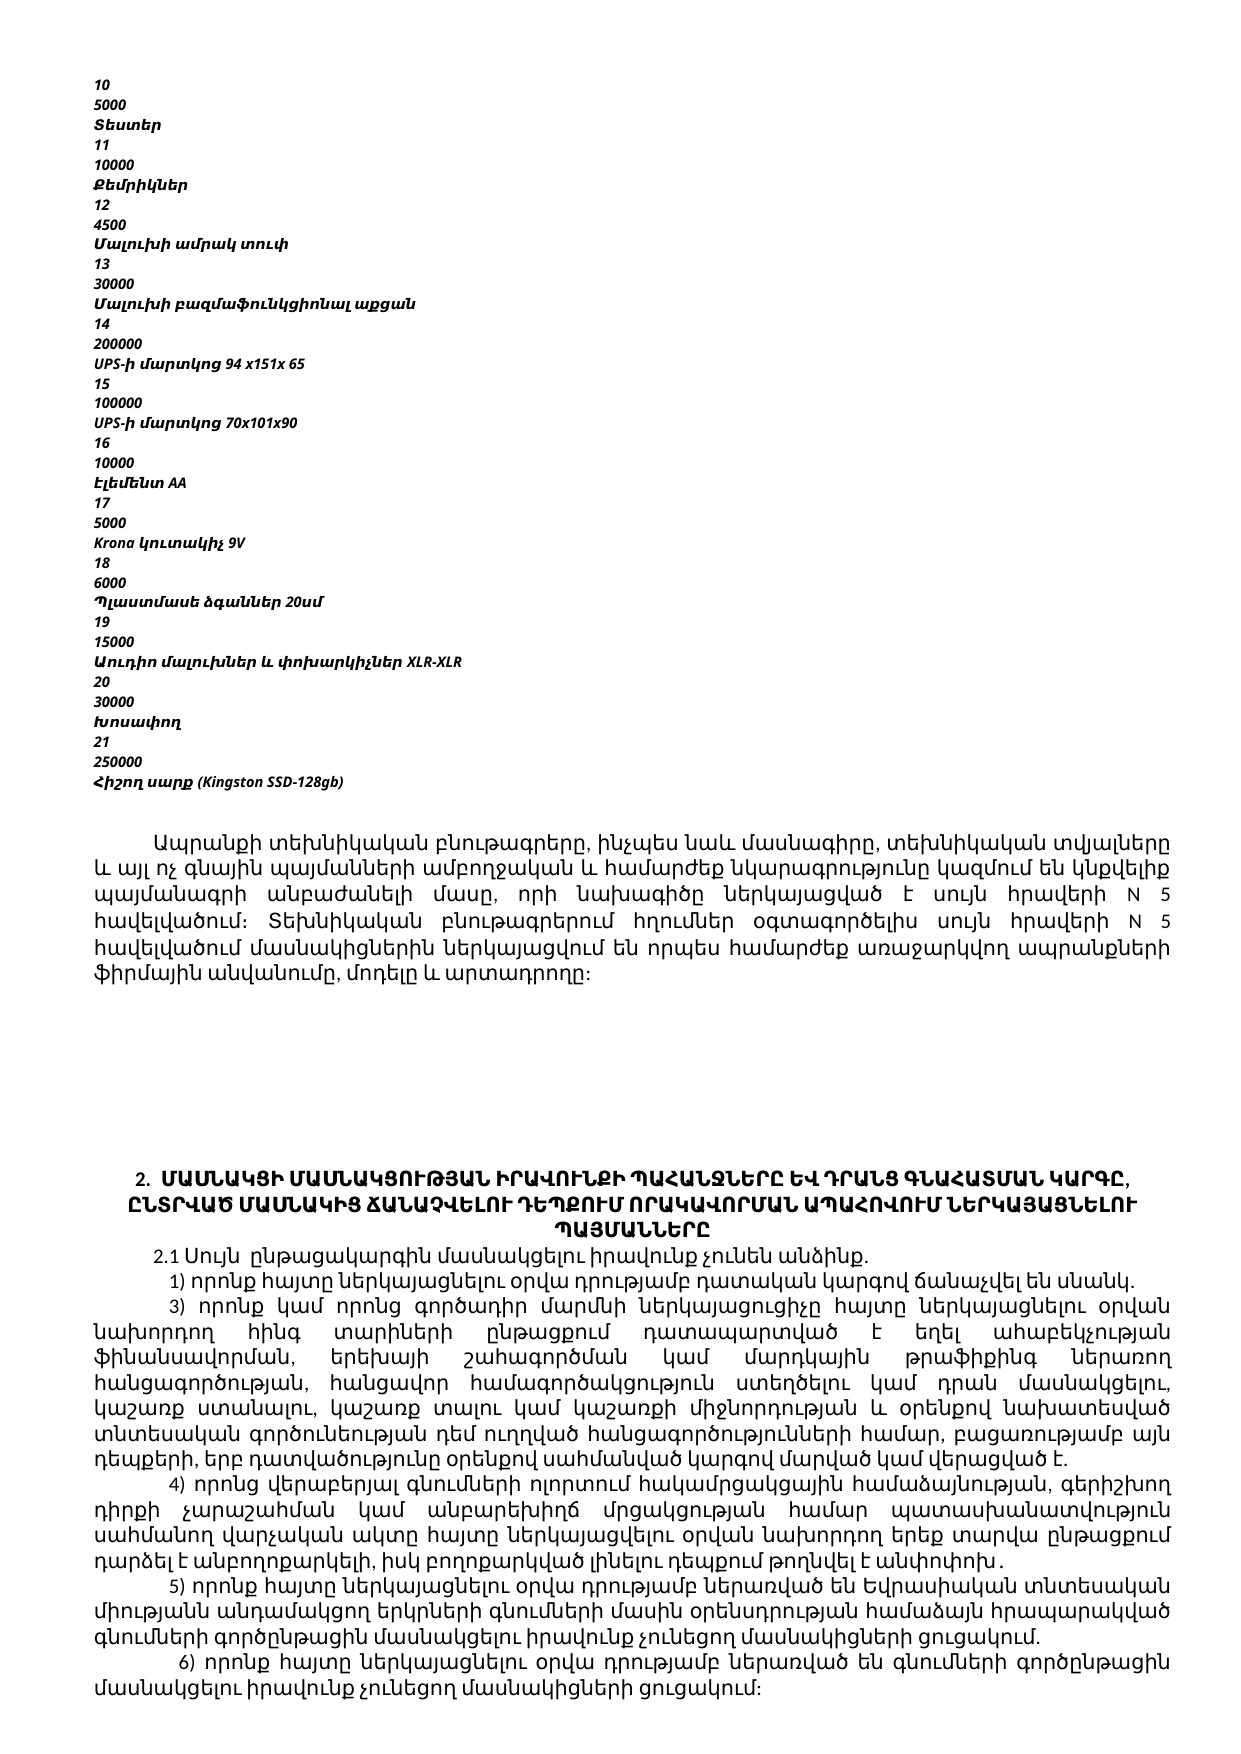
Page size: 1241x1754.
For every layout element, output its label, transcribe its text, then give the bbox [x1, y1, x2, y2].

text 1) որոնք հայտը ներկայացնելու օրվա դրությամբ դատական կարգով ճանաչվել են սնանկ. [94, 1268, 1171, 1294]
text 6) որոնք հայտը ներկայացնելու օրվա դրությամբ ներառված են գնումների գործընթացին մասնակցելու իրավունք չունեցող մասնակիցների ցուցակում: [94, 1649, 1171, 1700]
text 5) որոնք հայտը ներկայացնելու օրվա դրությամբ ներառված են Եվրասիական տնտեսական միությանն անդամակցող երկրների գնումների մասին օրենսդրության համաձայն հրապարակված գնումների գործընթացին մասնակցելու իրավունք չունեցող մասնակիցների ցուցակում. [94, 1573, 1171, 1649]
text 2.1 Սույն ընթացակարգին մասնակցելու իրավունք չունեն անձինք. [94, 1243, 1171, 1268]
text 3) որոնք կամ որոնց գործադիր մարմնի ներկայացուցիչը հայտը ներկայացնելու օրվան նախորդող հինգ տարիների ընթացքում դատապարտված է եղել ահաբեկչության ֆինանսավորման, երեխայի շահագործման կամ մարդկային թրաֆիքինգ ներառող հանցագործության, հանցավոր համագործակցություն ստեղծելու կամ դրան մասնակցելու, կաշառք ստանալու, կաշառք տալու կամ կաշառքի միջնորդության և օրենքով նախատեսված տնտեսական գործունեության դեմ ուղղված հանցագործությունների համար, բացառությամբ այն դեպքերի, երբ դատվածությունը օրենքով սահմանված կարգով մարված կամ վերացված է. [94, 1294, 1171, 1472]
text Ապրանքի տեխնիկական բնութագրերը, ինչպես նաև մասնագիրը, տեխնիկական տվյալները և այլ ոչ գնային պայմանների ամբողջական և համարժեք նկարագրությունը կազմում են կնքվելիք պայմանագրի անբաժանելի մասը, որի նախագիծը ներկայացված է սույն հրավերի N 5 հավելվածում։ Տեխնիկական բնութագրերում հղումներ օգտագործելիս սույն հրավերի N 5 հավելվածում մասնակիցներին ներկայացվում են որպես համարժեք առաջարկվող ապրանքների ֆիրմային անվանումը, մոդելը և արտադրողը: [94, 830, 1171, 986]
text 4) որոնց վերաբերյալ գնումների ոլորտում հակամրցակցային համաձայնության, գերիշխող դիրքի չարաշահման կամ անբարեխիղճ մրցակցության համար պատասխանատվություն սահմանող վարչական ակտը հայտը ներկայացվելու օրվան նախորդող երեք տարվա ընթացքում դարձել է անբողոքարկելի, իսկ բողոքարկված լինելու դեպքում թողնվել է անփոփոխ․ [94, 1472, 1171, 1573]
text 2. ՄԱՍՆԱԿՑԻ ՄԱՍՆԱԿՑՈՒԹՅԱՆ ԻՐԱՎՈՒՆՔԻ ՊԱՀԱՆՋՆԵՐԸ ԵՎ ԴՐԱՆՑ ԳՆԱՀԱՏՄԱՆ ԿԱՐԳԸ, ԸՆՏՐՎԱԾ ՄԱՍՆԱԿԻՑ ՃԱՆԱՉՎԵԼՈՒ ԴԵՊՔՈՒՄ ՈՐԱԿԱՎՈՐՄԱՆ ԱՊԱՀՈՎՈՒՄ ՆԵՐԿԱՅԱՑՆԵԼՈՒ ՊԱՅՄԱՆՆԵՐԸ [94, 1167, 1171, 1243]
